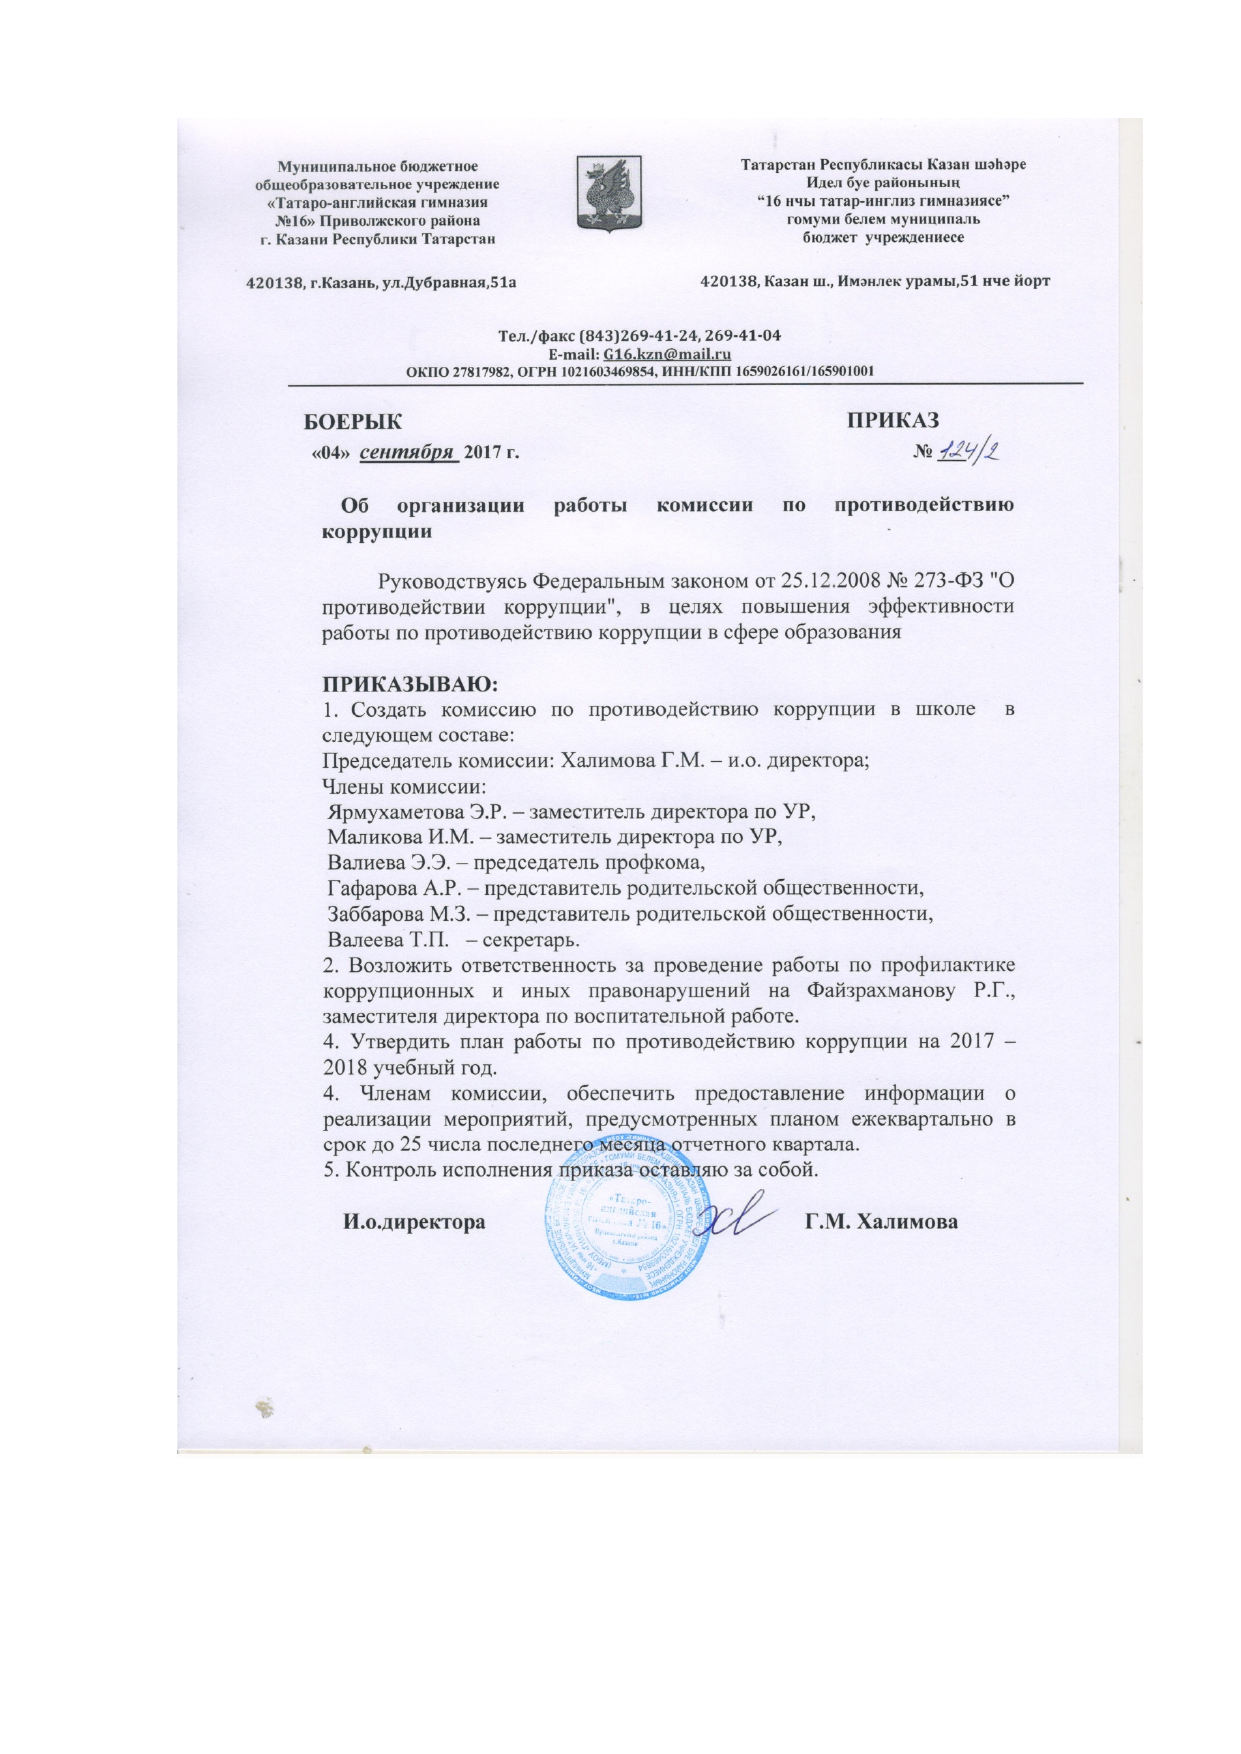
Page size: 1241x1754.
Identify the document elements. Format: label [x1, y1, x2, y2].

picture [177, 118, 1151, 1458]
